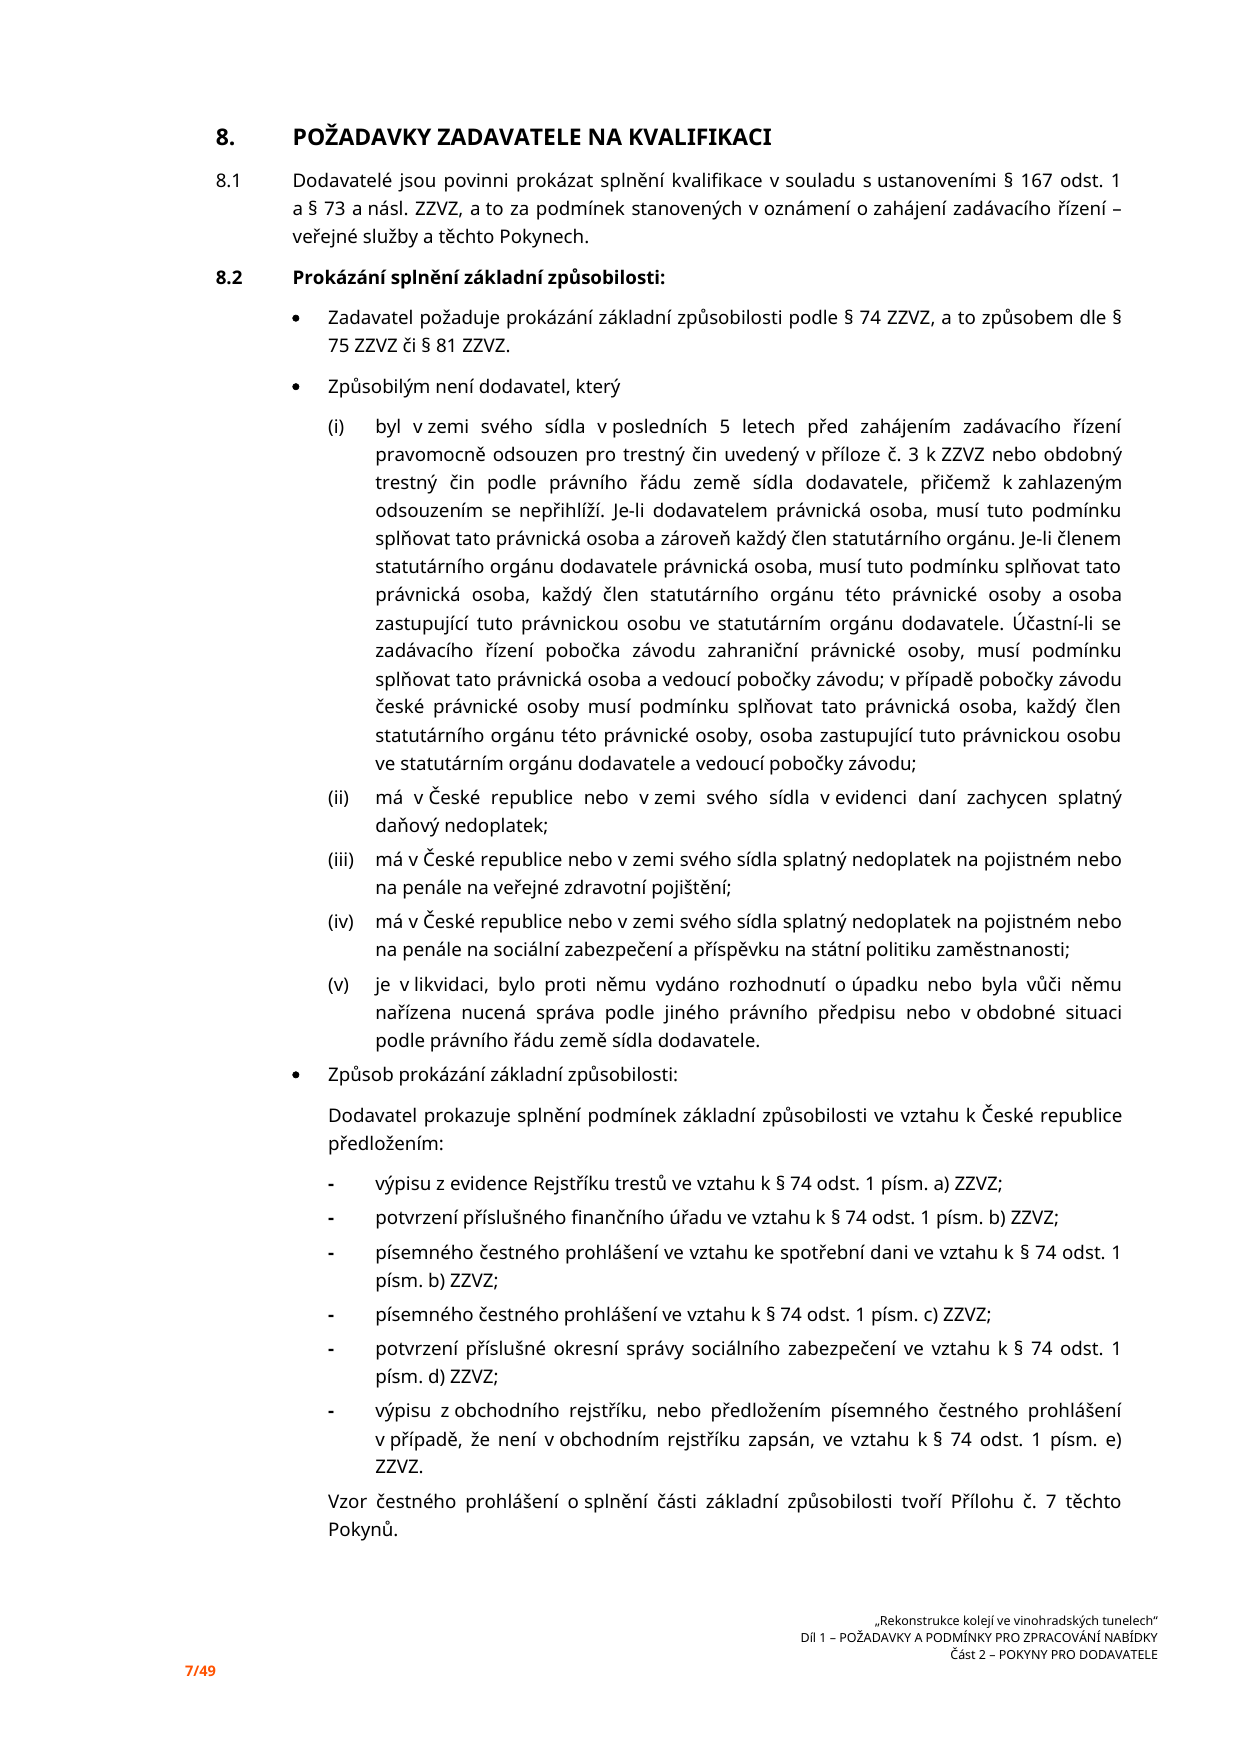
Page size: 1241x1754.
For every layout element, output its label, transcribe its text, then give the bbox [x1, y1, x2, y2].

text Dodavatel prokazuje splnění podmínek základní způsobilosti ve vztahu k České republice předložením: [328, 1102, 1122, 1155]
text potvrzení příslušného finančního úřadu ve vztahu k § 74 odst. 1 písm. b) ZZVZ; [328, 1205, 1122, 1230]
text POŽADAVKY ZADAVATELE NA KVALIFIKACI [216, 121, 1122, 152]
text má v České republice nebo v zemi svého sídla v evidenci daní zachycen splatný daňový nedoplatek; [328, 784, 1122, 838]
text Vzor čestného prohlášení o splnění části základní způsobilosti tvoří Přílohu č. 7 těchto Pokynů. [328, 1488, 1122, 1542]
text Prokázání splnění základní způsobilosti: [216, 264, 1122, 289]
text Dodavatelé jsou povinni prokázat splnění kvalifikace v souladu s ustanoveními § 167 odst. 1 a § 73 a násl. ZZVZ, a to za podmínek stanovených v oznámení o zahájení zadávacího řízení – veřejné služby a těchto Pokynech. [216, 167, 1122, 249]
text má v České republice nebo v zemi svého sídla splatný nedoplatek na pojistném nebo na penále na sociální zabezpečení a příspěvku na státní politiku zaměstnanosti; [328, 909, 1122, 962]
text potvrzení příslušné okresní správy sociálního zabezpečení ve vztahu k § 74 odst. 1 písm. d) ZZVZ; [328, 1336, 1122, 1389]
text Zadavatel požaduje prokázání základní způsobilosti podle § 74 ZZVZ, a to způsobem dle § 75 ZZVZ či § 81 ZZVZ. [292, 304, 1122, 358]
text písemného čestného prohlášení ve vztahu ke spotřební dani ve vztahu k § 74 odst. 1 písm. b) ZZVZ; [328, 1239, 1122, 1292]
text písemného čestného prohlášení ve vztahu k § 74 odst. 1 písm. c) ZZVZ; [328, 1301, 1122, 1327]
text Způsobilým není dodavatel, který [292, 373, 1122, 399]
text výpisu z evidence Rejstříku trestů ve vztahu k § 74 odst. 1 písm. a) ZZVZ; [328, 1170, 1122, 1196]
text byl v zemi svého sídla v posledních 5 letech před zahájením zadávacího řízení pravomocně odsouzen pro trestný čin uvedený v příloze č. 3 k ZZVZ nebo obdobný trestný čin podle právního řádu země sídla dodavatele, přičemž k zahlazeným odsouzením se nepřihlíží. Je-li dodavatelem právnická osoba, musí tuto podmínku splňovat tato právnická osoba a zároveň každý člen statutárního orgánu. Je-li členem statutárního orgánu dodavatele právnická osoba, musí tuto podmínku splňovat tato právnická osoba, každý člen statutárního orgánu této právnické osoby a osoba zastupující tuto právnickou osobu ve statutárním orgánu dodavatele. Účastní-li se zadávacího řízení pobočka závodu zahraniční právnické osoby, musí podmínku splňovat tato právnická osoba a vedoucí pobočky závodu; v případě pobočky závodu české právnické osoby musí podmínku splňovat tato právnická osoba, každý člen statutárního orgánu této právnické osoby, osoba zastupující tuto právnickou osobu ve statutárním orgánu dodavatele a vedoucí pobočky závodu; [328, 414, 1122, 775]
text výpisu z obchodního rejstříku, nebo předložením písemného čestného prohlášení v případě, že není v obchodním rejstříku zapsán, ve vztahu k § 74 odst. 1 písm. e) ZZVZ. [328, 1398, 1122, 1479]
text je v likvidaci, bylo proti němu vydáno rozhodnutí o úpadku nebo byla vůči němu nařízena nucená správa podle jiného právního předpisu nebo v obdobné situaci podle právního řádu země sídla dodavatele. [328, 971, 1122, 1053]
text Způsob prokázání základní způsobilosti: [292, 1061, 1122, 1087]
text má v České republice nebo v zemi svého sídla splatný nedoplatek na pojistném nebo na penále na veřejné zdravotní pojištění; [328, 846, 1122, 900]
